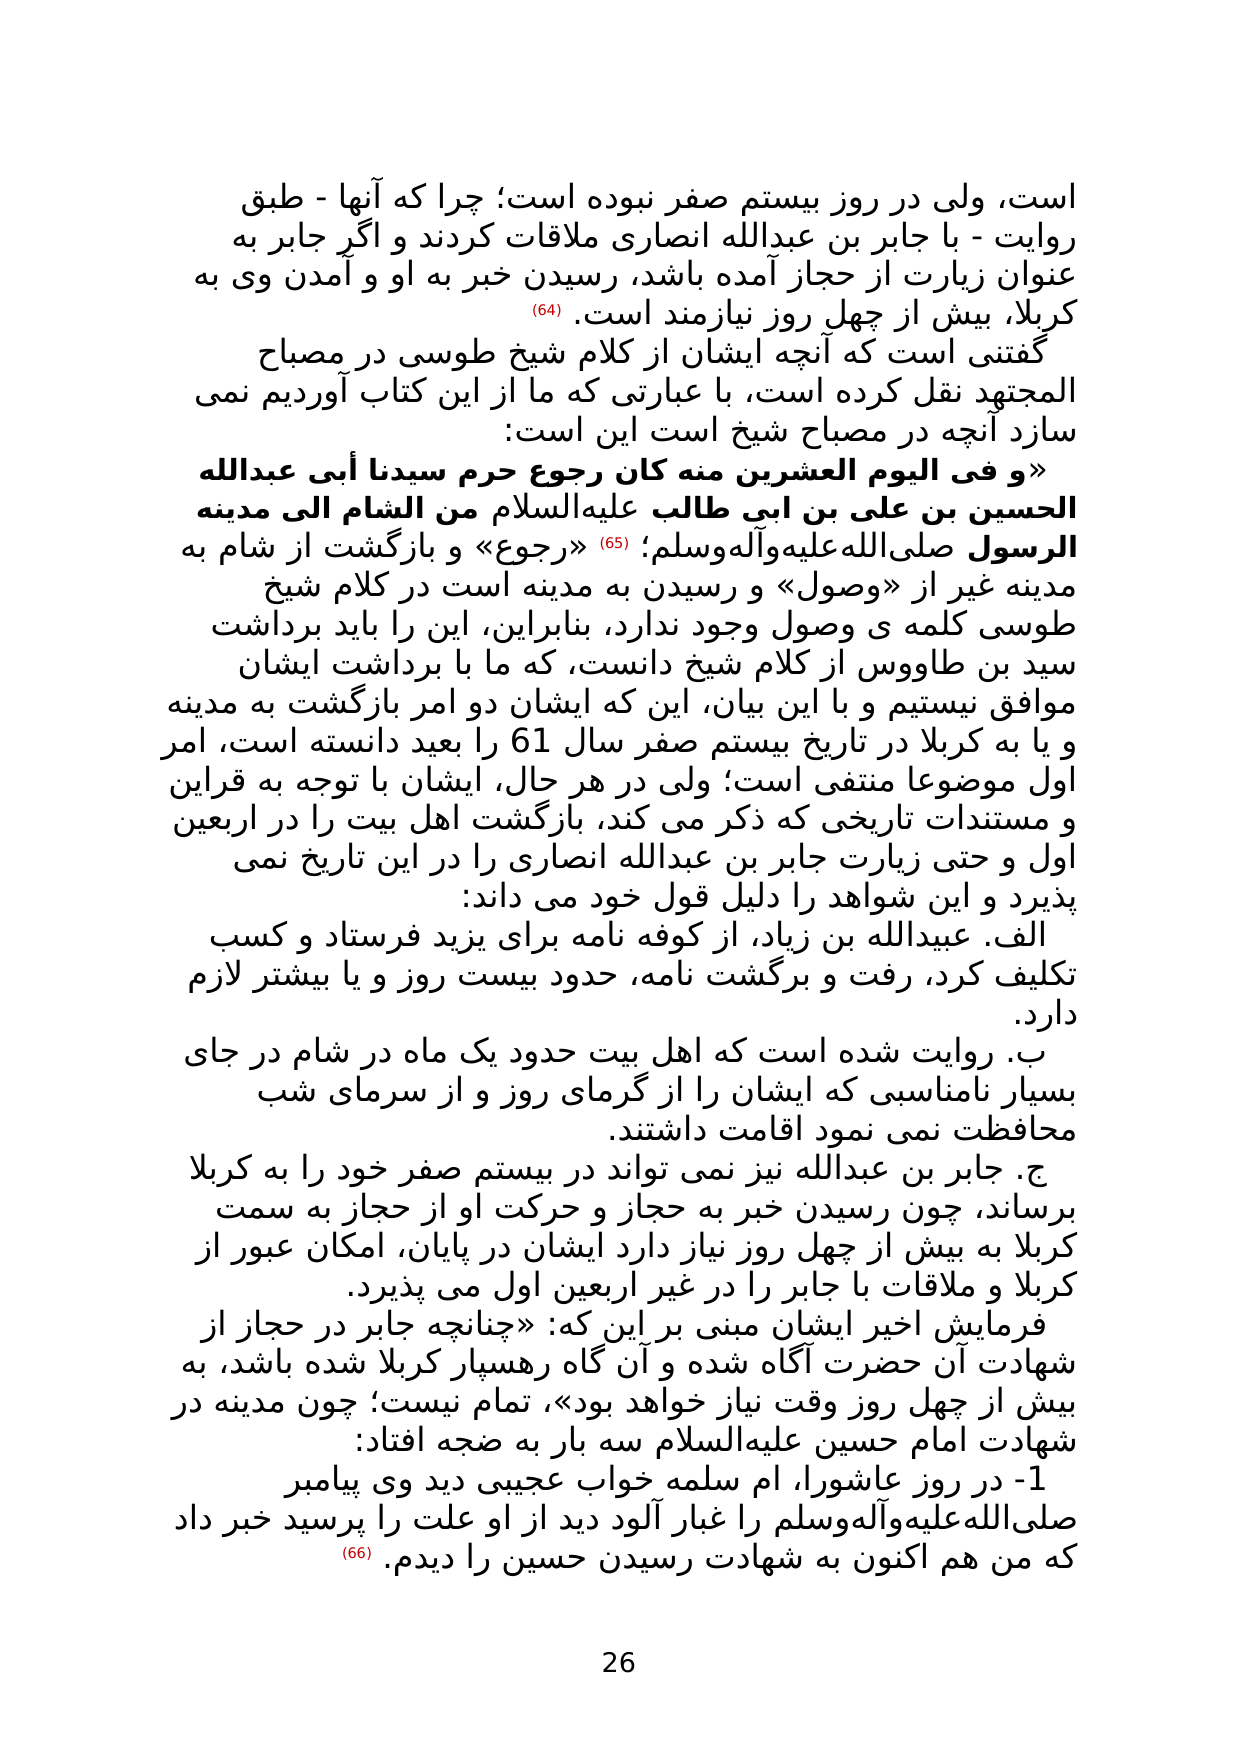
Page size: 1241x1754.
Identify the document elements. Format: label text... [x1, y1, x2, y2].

text ج. جابر بن عبدالله نیز نمی تواند در بیستم صفر خود را به کربلا برساند، چون رسیدن خبر به حجاز و حرکت او از حجاز به سمت کربلا به بیش از چهل روز نیاز دارد ایشان در پایان، امکان عبور از کربلا و ملاقات با جابر را در غیر اربعین اول می پذیرد. [159, 1148, 1078, 1304]
text فرمایش اخیر ایشان مبنی بر این که: «چنانچه جابر در حجاز از شهادت آن حضرت آگاه شده و آن گاه رهسپار کربلا شده باشد، به بیش از چهل روز وقت نیاز خواهد بود»، تمام نیست؛ چون مدینه در شهادت امام حسین عليه‌السلام سه بار به ضجه افتاد: [159, 1304, 1078, 1459]
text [159, 177, 1078, 333]
text گفتنی است که آنچه ایشان از کلام شیخ طوسی در مصباح المجتهد نقل کرده است، با عبارتی که ما از این کتاب آوردیم نمی سازد آنچه در مصباح شیخ است این است: [159, 333, 1078, 449]
text 1- در روز عاشورا، ام سلمه خواب عجیبی دید وی پیامبر صلى‌الله‌عليه‌وآله‌وسلم را غبار آلود دید از او علت را پرسید خبر داد که من هم اکنون به شهادت رسیدن حسین را دیدم. (66) [159, 1459, 1078, 1576]
text الف. عبیدالله بن زیاد، از کوفه نامه برای یزید فرستاد و کسب تکلیف کرد، رفت و برگشت نامه، حدود بیست روز و یا بیشتر لازم دارد. [159, 915, 1078, 1032]
text ب. روایت شده است که اهل بیت حدود یک ماه در شام در جای بسیار نامناسبی که ایشان را از گرمای روز و از سرمای شب محافظت نمی نمود اقامت داشتند. [159, 1032, 1078, 1148]
text «و فی الیوم العشرین منه کان رجوع حرم سیدنا أبی عبدالله الحسین بن علی بن ابی طالب عليه‌السلام من الشام الی مدینه الرسول صلى‌الله‌عليه‌وآله‌وسلم؛ (65) «رجوع» و بازگشت از شام به مدینه غیر از «وصول» و رسیدن به مدینه است در کلام شیخ طوسی کلمه ی وصول وجود ندارد، بنابراین، این را باید برداشت سید بن طاووس از کلام شیخ دانست، که ما با برداشت ایشان موافق نیستیم و با این بیان، این که ایشان دو امر بازگشت به مدینه و یا به کربلا در تاریخ بیستم صفر سال 61 را بعید دانسته است، امر اول موضوعا منتفی است؛ ولی در هر حال، ایشان با توجه به قراین و مستندات تاریخی که ذکر می کند، بازگشت اهل بیت را در اربعین اول و حتی زیارت جابر بن عبدالله انصاری را در این تاریخ نمی پذیرد و این شواهد را دلیل قول خود می داند: [159, 449, 1078, 915]
